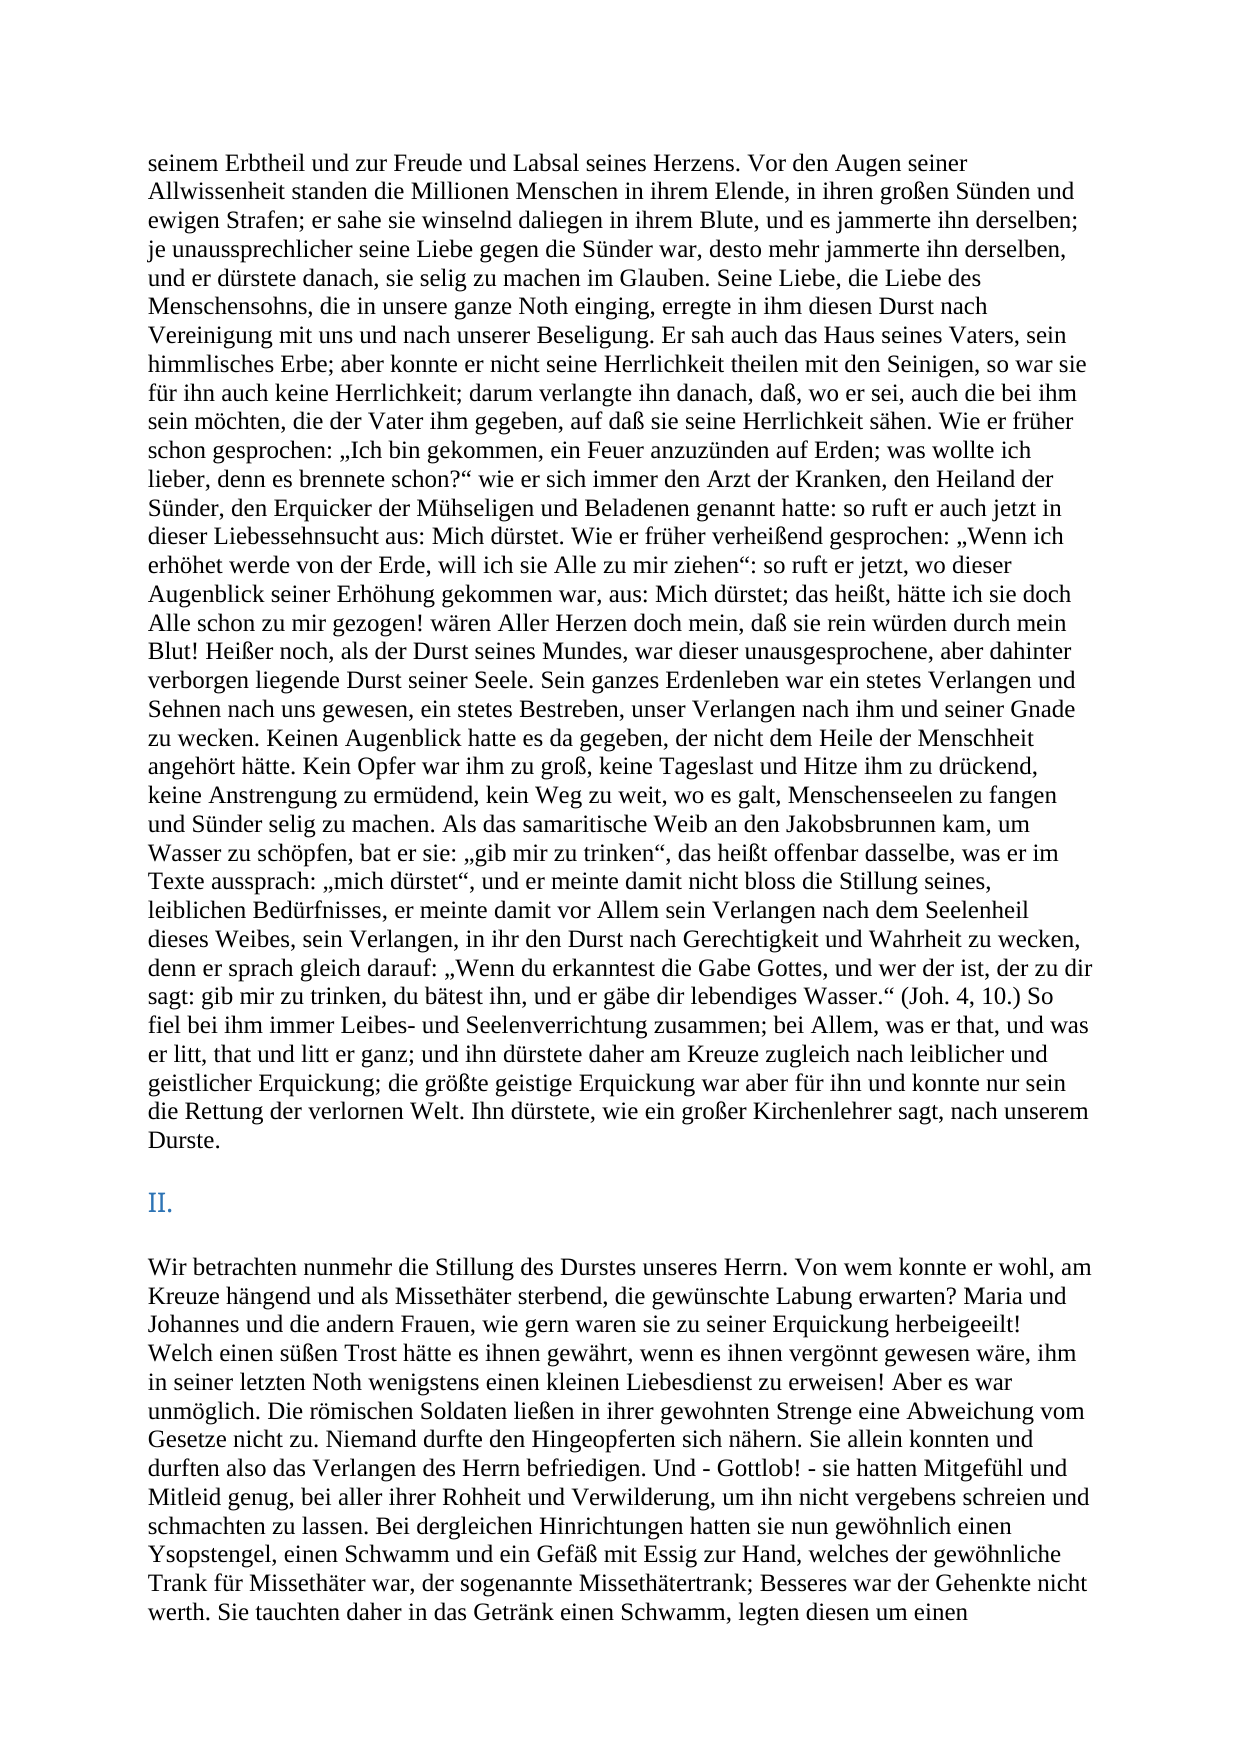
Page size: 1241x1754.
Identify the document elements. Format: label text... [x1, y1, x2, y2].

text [148, 148, 1093, 1154]
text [148, 1252, 1093, 1626]
subtitle II. [148, 1183, 1093, 1220]
